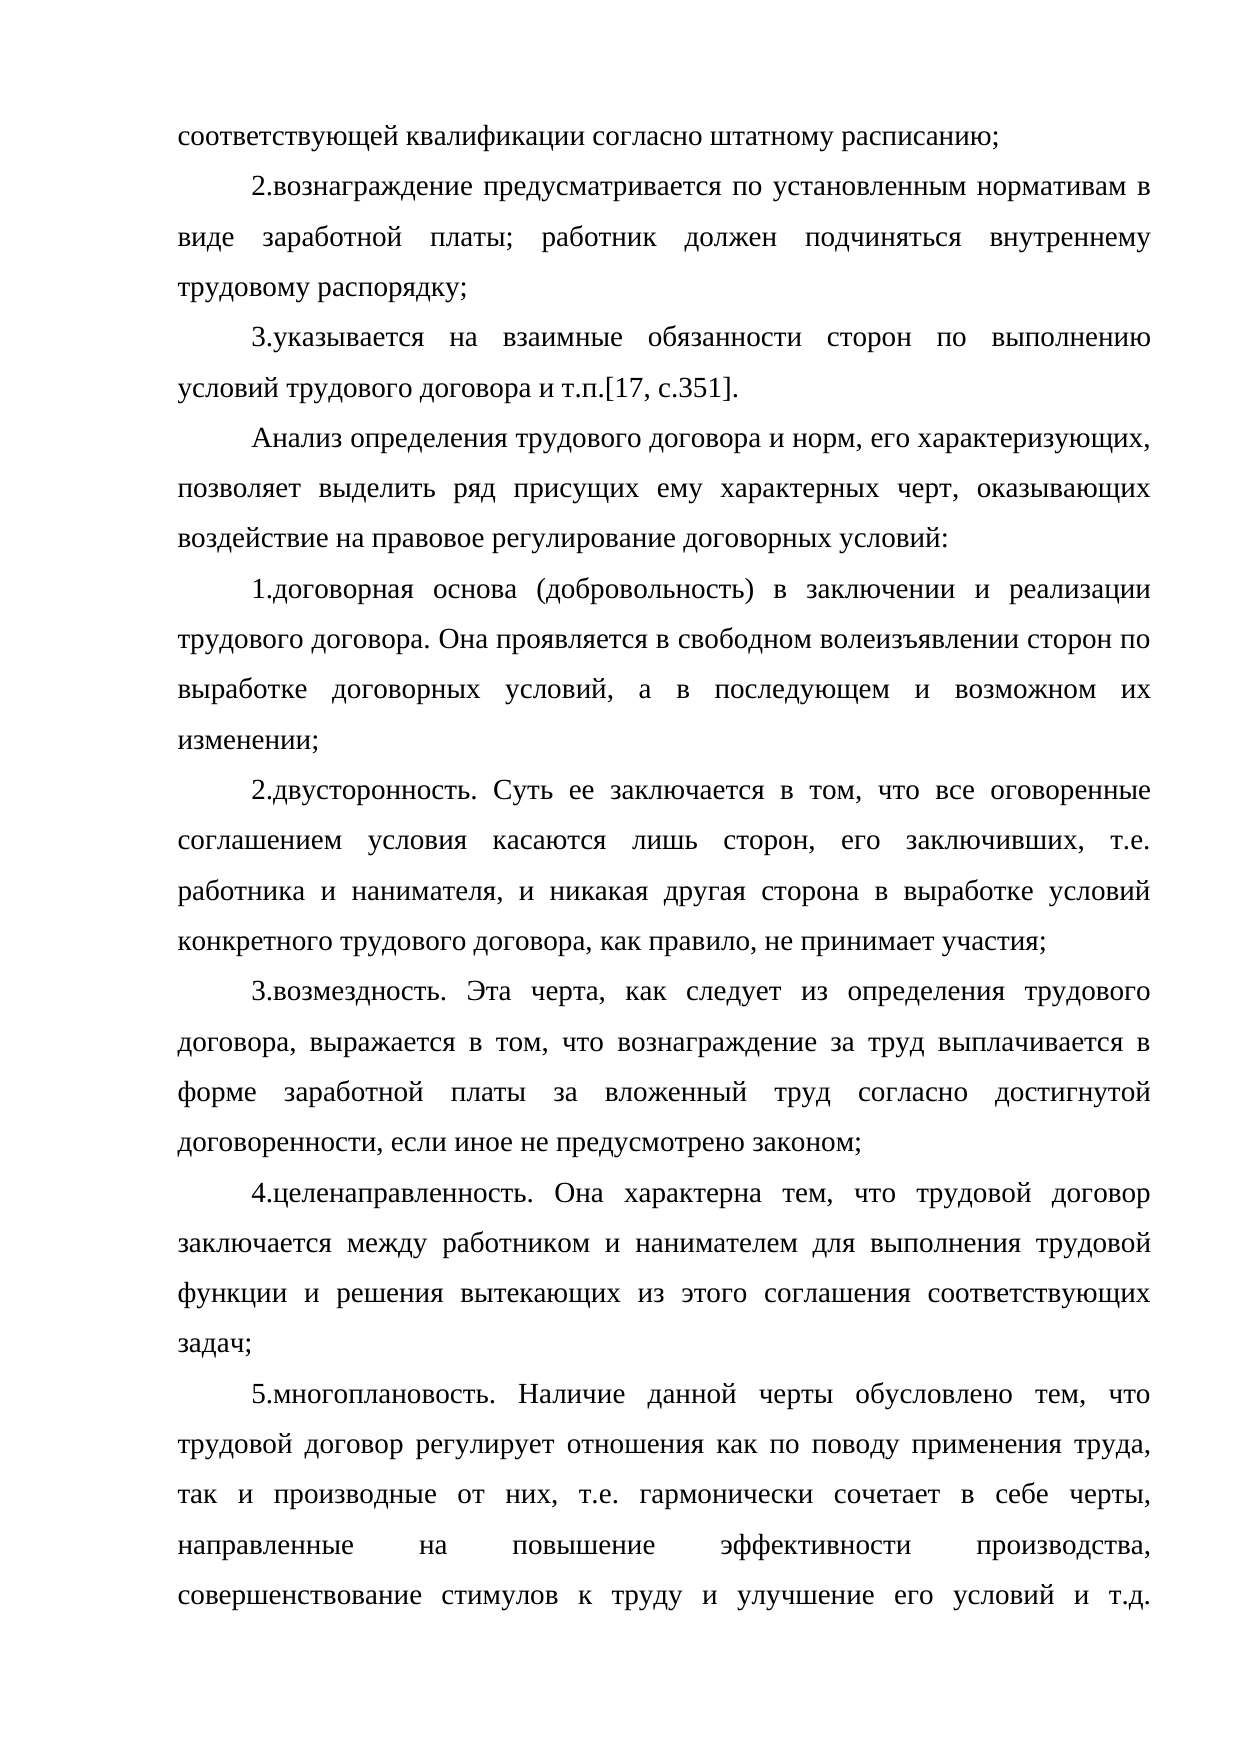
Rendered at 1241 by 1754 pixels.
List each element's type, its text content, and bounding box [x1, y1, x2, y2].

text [177, 1376, 1152, 1611]
text 3.указывается на взаимные обязанности сторон по выполнению условий трудового договора и т.п.[17, с.351]. [177, 319, 1152, 403]
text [177, 118, 1152, 152]
text 2.вознаграждение предусматривается по установленным нормативам в виде заработной платы; работник должен подчиняться внутреннему трудовому распорядку; [177, 168, 1152, 303]
text 4.целенаправленность. Она характерна тем, что трудовой договор заключается между работником и нанимателем для выполнения трудовой функции и решения вытекающих из этого соглашения соответствующих задач; [177, 1175, 1152, 1359]
text Анализ определения трудового договора и норм, его характеризующих, позволяет выделить ряд присущих ему характерных черт, оказывающих воздействие на правовое регулирование договорных условий: [177, 420, 1152, 554]
text 3.возмездность. Эта черта, как следует из определения трудового договора, выражается в том, что вознаграждение за труд выплачивается в форме заработной платы за вложенный труд согласно достигнутой договоренности, если иное не предусмотрено законом; [177, 973, 1152, 1158]
text 2.двусторонность. Суть ее заключается в том, что все оговоренные соглашением условия касаются лишь сторон, его заключивших, т.е. работника и нанимателя, и никакая другая сторона в выработке условий конкретного трудового договора, как правило, не принимает участия; [177, 772, 1152, 957]
text 1.договорная основа (добровольность) в заключении и реализации трудового договора. Она проявляется в свободном волеизъявлении сторон по выработке договорных условий, а в последующем и возможном их изменении; [177, 571, 1152, 755]
